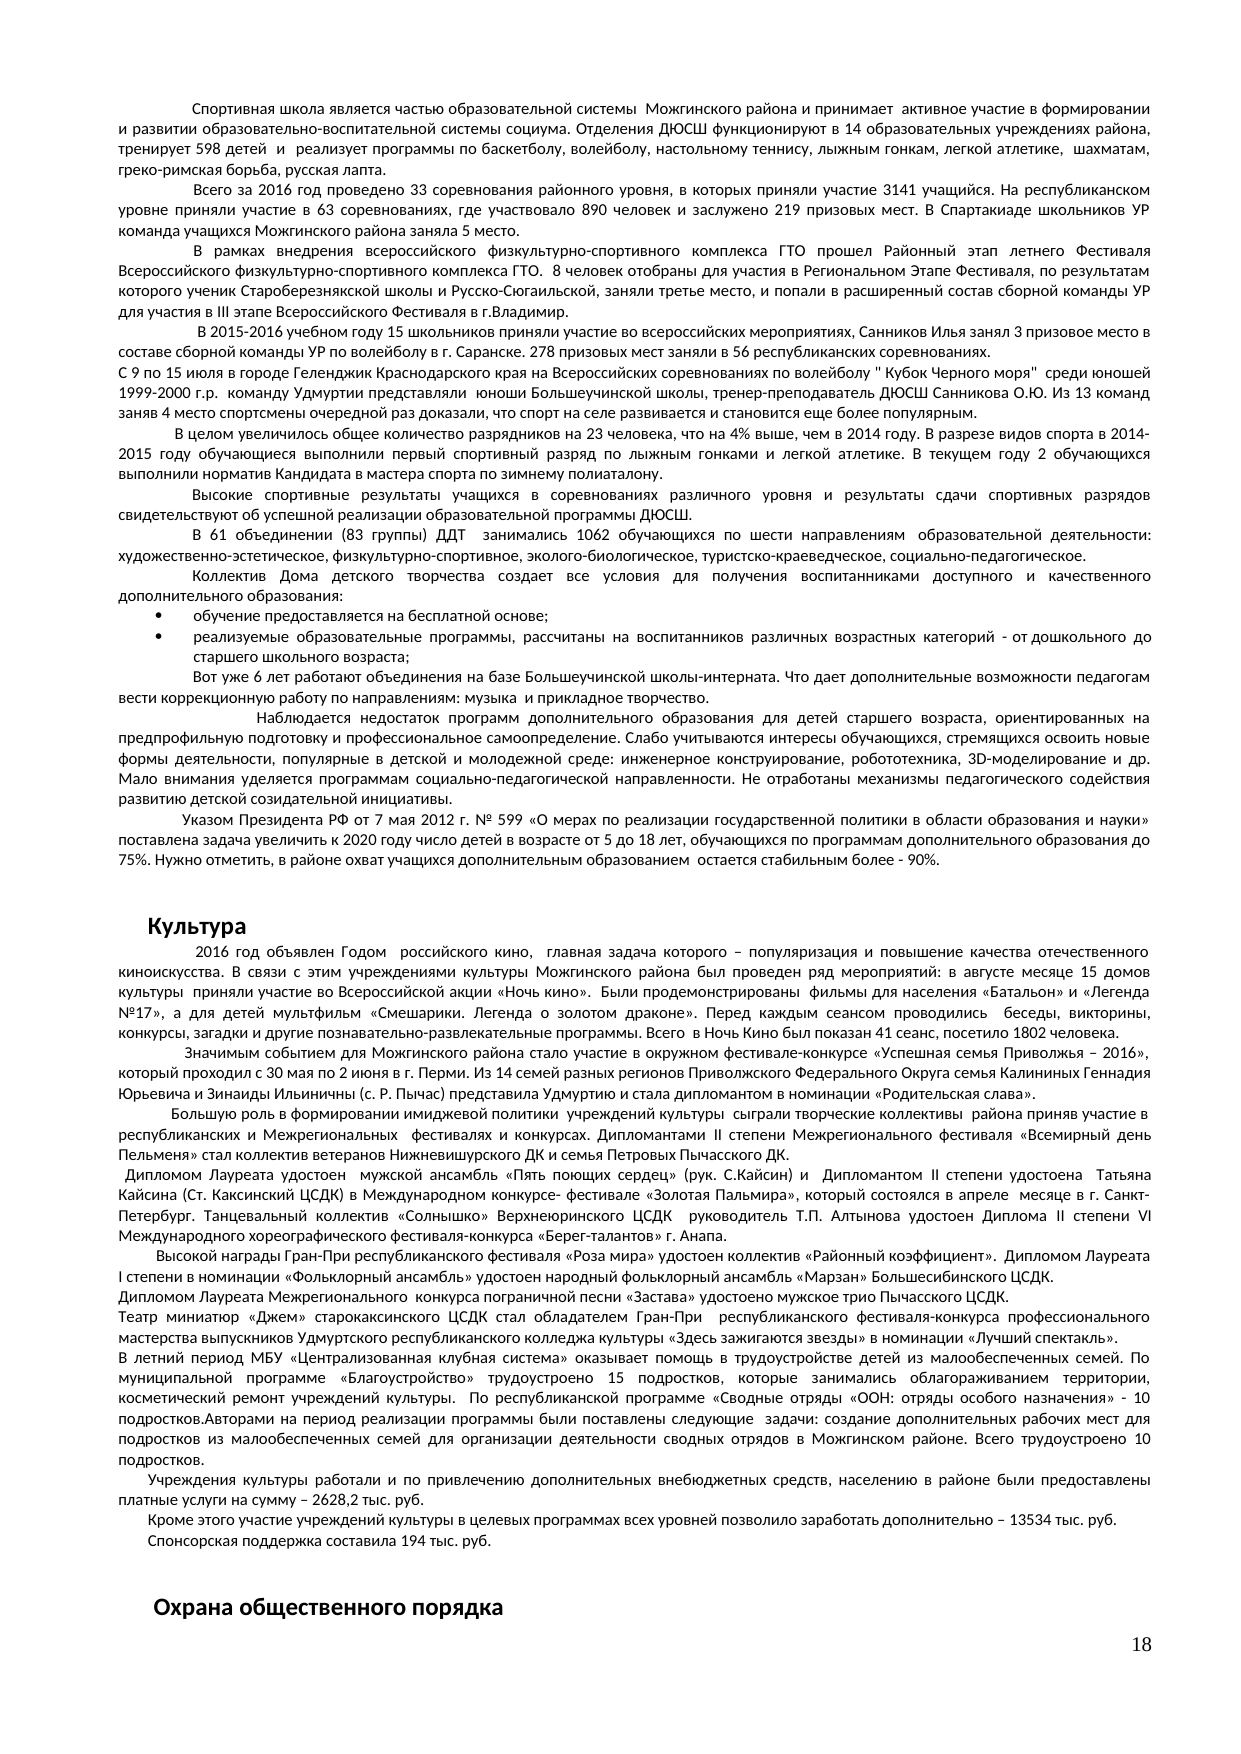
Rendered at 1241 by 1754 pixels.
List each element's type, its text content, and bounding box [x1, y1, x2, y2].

text С 9 по 15 июля в городе Геленджик Краснодарского края на Всероссийских соревнованиях по волейболу " Кубок Черного моря" среди юношей 1999-2000 г.р. команду Удмуртии представляли юноши Большеучинской школы, тренер-преподаватель ДЮСШ Санникова О.Ю. Из 13 команд заняв 4 место спортсмены очередной раз доказали, что спорт на селе развивается и становится еще более популярным. [118, 362, 1152, 423]
text Коллектив Дома детского творчества создает все условия для получения воспитанниками доступного и качественного дополнительного образования: [118, 565, 1152, 606]
text Большую роль в формировании имиджевой политики учреждений культуры сыграли творческие коллективы района приняв участие в республиканских и Межрегиональных фестивалях и конкурсах. Дипломантами II степени Межрегионального фестиваля «Всемирный день Пельменя» стал коллектив ветеранов Нижневишурского ДК и семья Петровых Пычасского ДК. [118, 1103, 1152, 1164]
text Спортивная школа является частью образовательной системы Можгинского района и принимает активное участие в формировании и развитии образовательно-воспитательной системы социума. Отделения ДЮСШ функционируют в 14 образовательных учреждениях района, тренирует 598 детей и реализует программы по баскетболу, волейболу, настольному теннису, лыжным гонкам, легкой атлетике, шахматам, греко-римская борьба, русская лапта. [118, 98, 1152, 179]
text В летний период МБУ «Централизованная клубная система» оказывает помощь в трудоустройстве детей из малообеспеченных семей. По муниципальной программе «Благоустройство» трудоустроено 15 подростков, которые занимались облагораживанием территории, косметический ремонт учреждений культуры. По республиканской программе «Сводные отряды «ООН: отряды особого назначения» - 10 подростков.Авторами на период реализации программы были поставлены следующие задачи: создание дополнительных рабочих мест для подростков из малообеспеченных семей для организации деятельности сводных отрядов в Можгинском районе. Всего трудоустроено 10 подростков. [118, 1347, 1152, 1469]
text Театр миниатюр «Джем» старокаксинского ЦСДК стал обладателем Гран-При республиканского фестиваля-конкурса профессионального мастерства выпускников Удмуртского республиканского колледжа культуры «Здесь зажигаются звезды» в номинации «Лучший спектакль». [118, 1307, 1152, 1347]
text Охрана общественного порядка [88, 1591, 1152, 1621]
list обучение предоставляется на бесплатной основе; [156, 606, 1152, 626]
text Вот уже 6 лет работают объединения на базе Большеучинской школы-интерната. Что дает дополнительные возможности педагогам вести коррекционную работу по направлениям: музыка и прикладное творчество. [118, 667, 1152, 707]
text Кроме этого участие учреждений культуры в целевых программах всех уровней позволило заработать дополнительно – 13534 тыс. руб. [118, 1510, 1152, 1530]
text Высокие спортивные результаты учащихся в соревнованиях различного уровня и результаты сдачи спортивных разрядов свидетельствуют об успешной реализации образовательной программы ДЮСШ. [118, 484, 1152, 524]
text Значимым событием для Можгинского района стало участие в окружном фестивале-конкурсе «Успешная семья Приволжья – 2016», который проходил с 30 мая по 2 июня в г. Перми. Из 14 семей разных регионов Приволжского Федерального Округа семья Калининых Геннадия Юрьевича и Зинаиды Ильиничны (с. Р. Пычас) представила Удмуртию и стала дипломантом в номинации «Родительская слава». [118, 1042, 1152, 1103]
text Дипломом Лауреата Межрегионального конкурса пограничной песни «Застава» удостоено мужское трио Пычасского ЦСДК. [118, 1286, 1152, 1307]
text Высокой награды Гран-При республиканского фестиваля «Роза мира» удостоен коллектив «Районный коэффициент». Дипломом Лауреата I степени в номинации «Фольклорный ансамбль» удостоен народный фольклорный ансамбль «Марзан» Большесибинского ЦСДК. [118, 1246, 1152, 1286]
text Учреждения культуры работали и по привлечению дополнительных внебюджетных средств, населению в районе были предоставлены платные услуги на сумму – 2628,2 тыс. руб. [118, 1469, 1152, 1510]
text В целом увеличилось общее количество разрядников на 23 человека, что на 4% выше, чем в 2014 году. В разрезе видов спорта в 2014-2015 году обучающиеся выполнили первый спортивный разряд по лыжным гонками и легкой атлетике. В текущем году 2 обучающихся выполнили норматив Кандидата в мастера спорта по зимнему полиаталону. [118, 423, 1152, 484]
text Спонсорская поддержка составила 194 тыс. руб. [118, 1530, 1152, 1550]
text Наблюдается недостаток программ дополнительного образования для детей старшего возраста, ориентированных на предпрофильную подготовку и профессиональное самоопределение. Слабо учитываются интересы обучающихся, стремящихся освоить новые формы деятельности, популярные в детской и молодежной среде: инженерное конструирование, робототехника, 3D-моделирование и др. Мало внимания уделяется программам социально-педагогической направленности. Не отработаны механизмы педагогического содействия развитию детской созидательной инициативы. [118, 707, 1152, 809]
text Дипломом Лауреата удостоен мужской ансамбль «Пять поющих сердец» (рук. С.Кайсин) и Дипломантом II степени удостоена Татьяна Кайсина (Ст. Каксинский ЦСДК) в Международном конкурсе- фестивале «Золотая Пальмира», который состоялся в апреле месяце в г. Санкт-Петербург. Танцевальный коллектив «Солнышко» Верхнеюринского ЦСДК руководитель Т.П. Алтынова удостоен Диплома II степени VI Международного хореографического фестиваля-конкурса «Берег-талантов» г. Анапа. [118, 1164, 1152, 1246]
text В 61 объединении (83 группы) ДДТ занимались 1062 обучающихся по шести направлениям образовательной деятельности: художественно-эстетическое, физкультурно-спортивное, эколого-биологическое, туристско-краеведческое, социально-педагогическое. [118, 524, 1152, 565]
text Указом Президента РФ от 7 мая 2012 г. № 599 «О мерах по реализации государственной политики в области образования и науки» поставлена задача увеличить к 2020 году число детей в возрасте от 5 до 18 лет, обучающихся по программам дополнительного образования до 75%. Нужно отметить, в районе охват учащихся дополнительным образованием остается стабильным более - 90%. [118, 809, 1152, 870]
text 2016 год объявлен Годом российского кино, главная задача которого – популяризация и повышение качества отечественного киноискусства. В связи с этим учреждениями культуры Можгинского района был проведен ряд мероприятий: в августе месяце 15 домов культуры приняли участие во Всероссийской акции «Ночь кино». Были продемонстрированы фильмы для населения «Батальон» и «Легенда №17», а для детей мультфильм «Смешарики. Легенда о золотом драконе». Перед каждым сеансом проводились беседы, викторины, конкурсы, загадки и другие познавательно-развлекательные программы. Всего в Ночь Кино был показан 41 сеанс, посетило 1802 человека. [118, 941, 1152, 1042]
text Всего за 2016 год проведено 33 соревнования районного уровня, в которых приняли участие 3141 учащийся. На республиканском уровне приняли участие в 63 соревнованиях, где участвовало 890 человек и заслужено 219 призовых мест. В Спартакиаде школьников УР команда учащихся Можгинского района заняла 5 место. [118, 179, 1152, 240]
list реализуемые образовательные программы, рассчитаны на воспитанников различных возрастных категорий - от дошкольного до старшего школьного возраста; [156, 626, 1152, 667]
text В рамках внедрения всероссийского физкультурно-спортивного комплекса ГТО прошел Районный этап летнего Фестиваля Всероссийского физкультурно-спортивного комплекса ГТО. 8 человек отобраны для участия в Региональном Этапе Фестиваля, по результатам которого ученик Староберезнякской школы и Русско-Сюгаильской, заняли третье место, и попали в расширенный состав сборной команды УР для участия в III этапе Всероссийского Фестиваля в г.Владимир. [118, 240, 1152, 321]
text В 2015-2016 учебном году 15 школьников приняли участие во всероссийских мероприятиях, Санников Илья занял 3 призовое место в составе сборной команды УР по волейболу в г. Саранске. 278 призовых мест заняли в 56 республиканских соревнованиях. [118, 321, 1152, 362]
text Культура [88, 910, 1152, 941]
